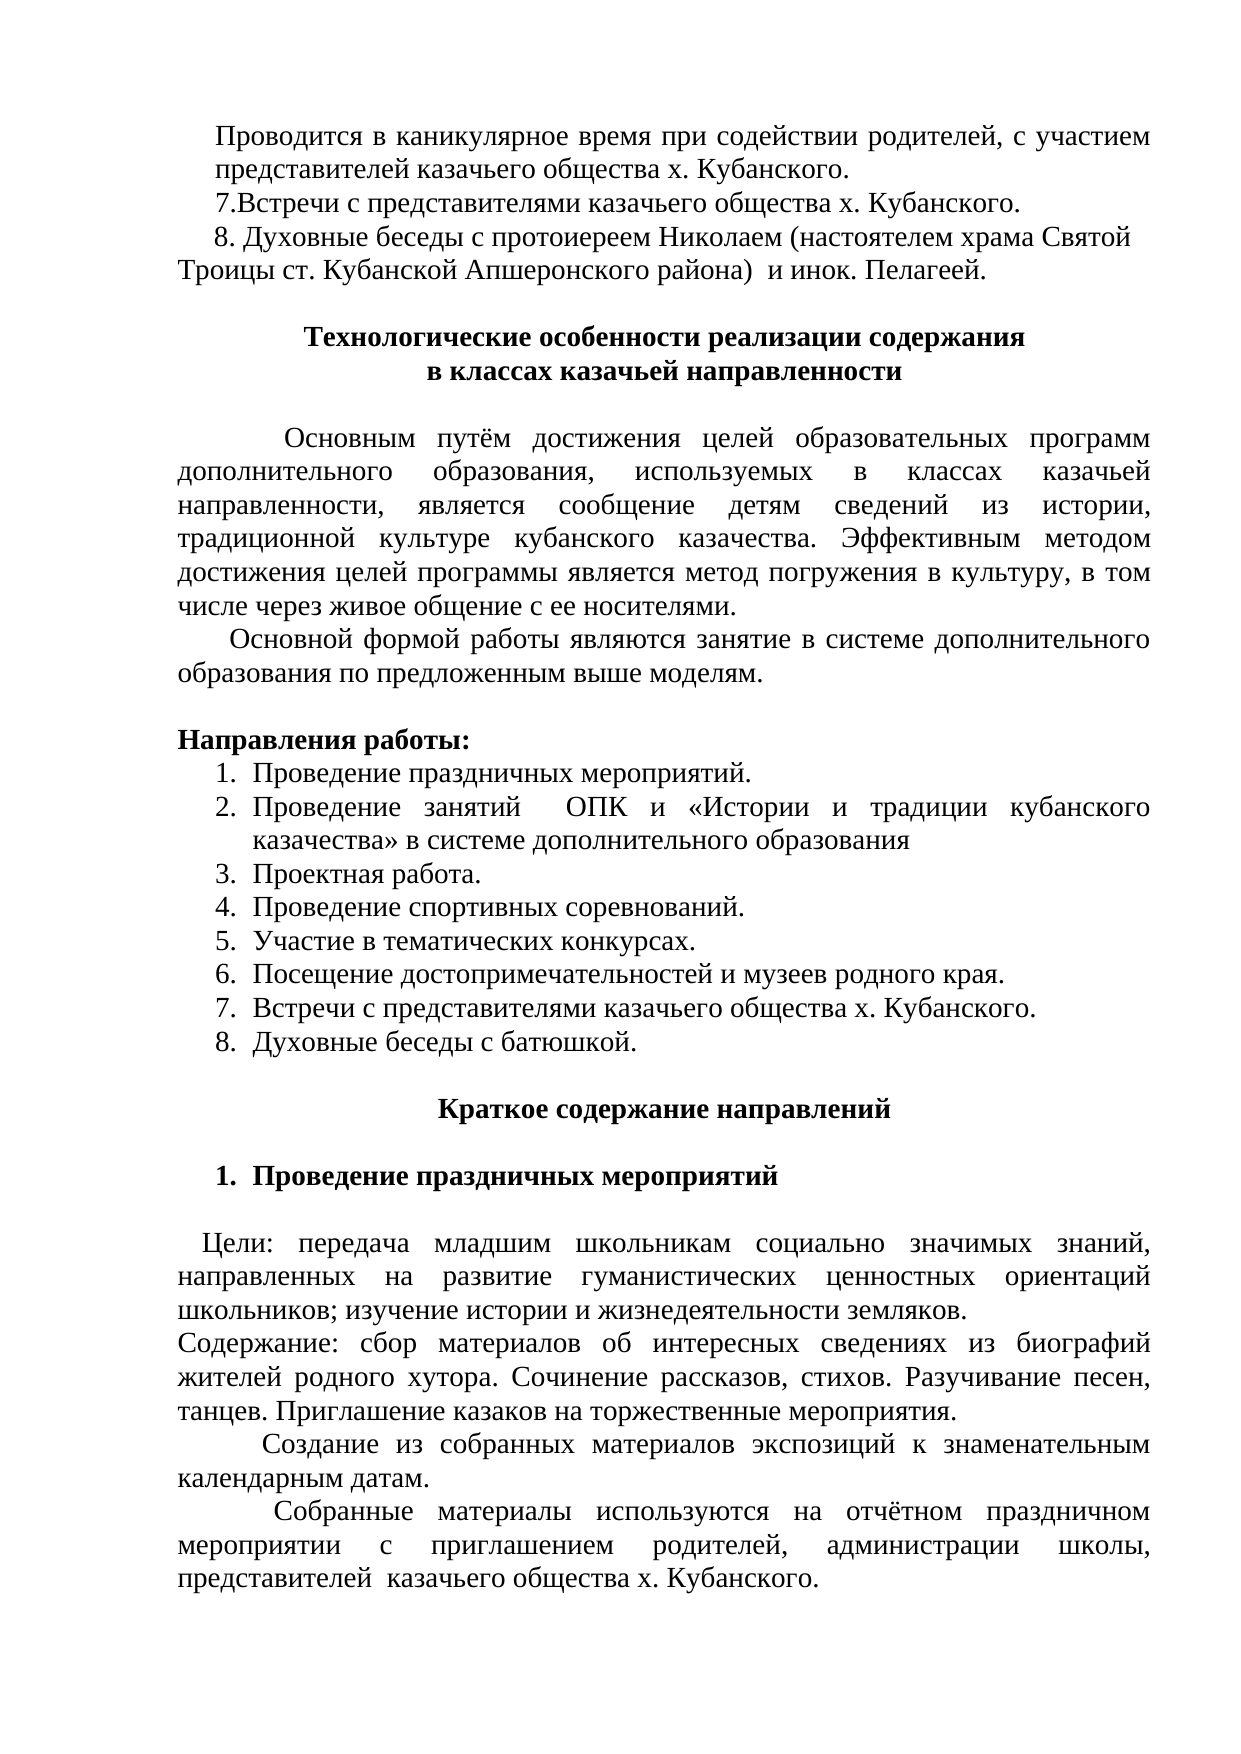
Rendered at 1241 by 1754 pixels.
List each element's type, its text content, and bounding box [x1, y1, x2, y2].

list Духовные беседы с батюшкой. [215, 1024, 1152, 1057]
text Краткое содержание направлений [177, 1091, 1152, 1124]
text Направления работы: [177, 722, 1152, 755]
text Проводится в каникулярное время при содействии родителей, с участием представителей казачьего общества х. Кубанского. [215, 118, 1152, 185]
text 8. Духовные беседы с протоиереем Николаем (настоятелем храма Святой Троицы ст. Кубанской Апшеронского района) и инок. Пелагеей. [177, 219, 1152, 286]
list Посещение достопримечательностей и музеев родного края. [215, 957, 1152, 990]
list Проектная работа. [215, 856, 1152, 889]
list Проведение праздничных мероприятий [215, 1158, 1152, 1191]
list Проведение занятий ОПК и «Истории и традиции кубанского казачества» в системе дополнительного образования [215, 789, 1152, 856]
text Собранные материалы используются на отчётном праздничном мероприятии с приглашением родителей, администрации школы, представителей казачьего общества х. Кубанского. [177, 1493, 1152, 1594]
list Проведение праздничных мероприятий. [215, 755, 1152, 789]
list Проведение спортивных соревнований. [215, 889, 1152, 923]
text Технологические особенности реализации содержания [177, 319, 1152, 353]
text в классах казачьей направленности [177, 353, 1152, 386]
list Встречи с представителями казачьего общества х. Кубанского. [215, 990, 1152, 1024]
text 7.Встречи с представителями казачьего общества х. Кубанского. [215, 185, 1152, 219]
text Основным путём достижения целей образовательных программ дополнительного образования, используемых в классах казачьей направленности, является сообщение детям сведений из истории, традиционной культуре кубанского казачества. Эффективным методом достижения целей программы является метод погружения в культуру, в том числе через живое общение с ее носителями. [177, 420, 1152, 621]
text Основной формой работы являются занятие в системе дополнительного образования по предложенным выше моделям. [177, 621, 1152, 688]
text Цели: передача младшим школьникам социально значимых знаний, направленных на развитие гуманистических ценностных ориентаций школьников; изучение истории и жизнедеятельности земляков. [177, 1225, 1152, 1326]
text Содержание: сбор материалов об интересных сведениях из биографий жителей родного хутора. Сочинение рассказов, стихов. Разучивание песен, танцев. Приглашение казаков на торжественные мероприятия. [177, 1326, 1152, 1426]
list Участие в тематических конкурсах. [215, 923, 1152, 957]
text Создание из собранных материалов экспозиций к знаменательным календарным датам. [177, 1426, 1152, 1493]
